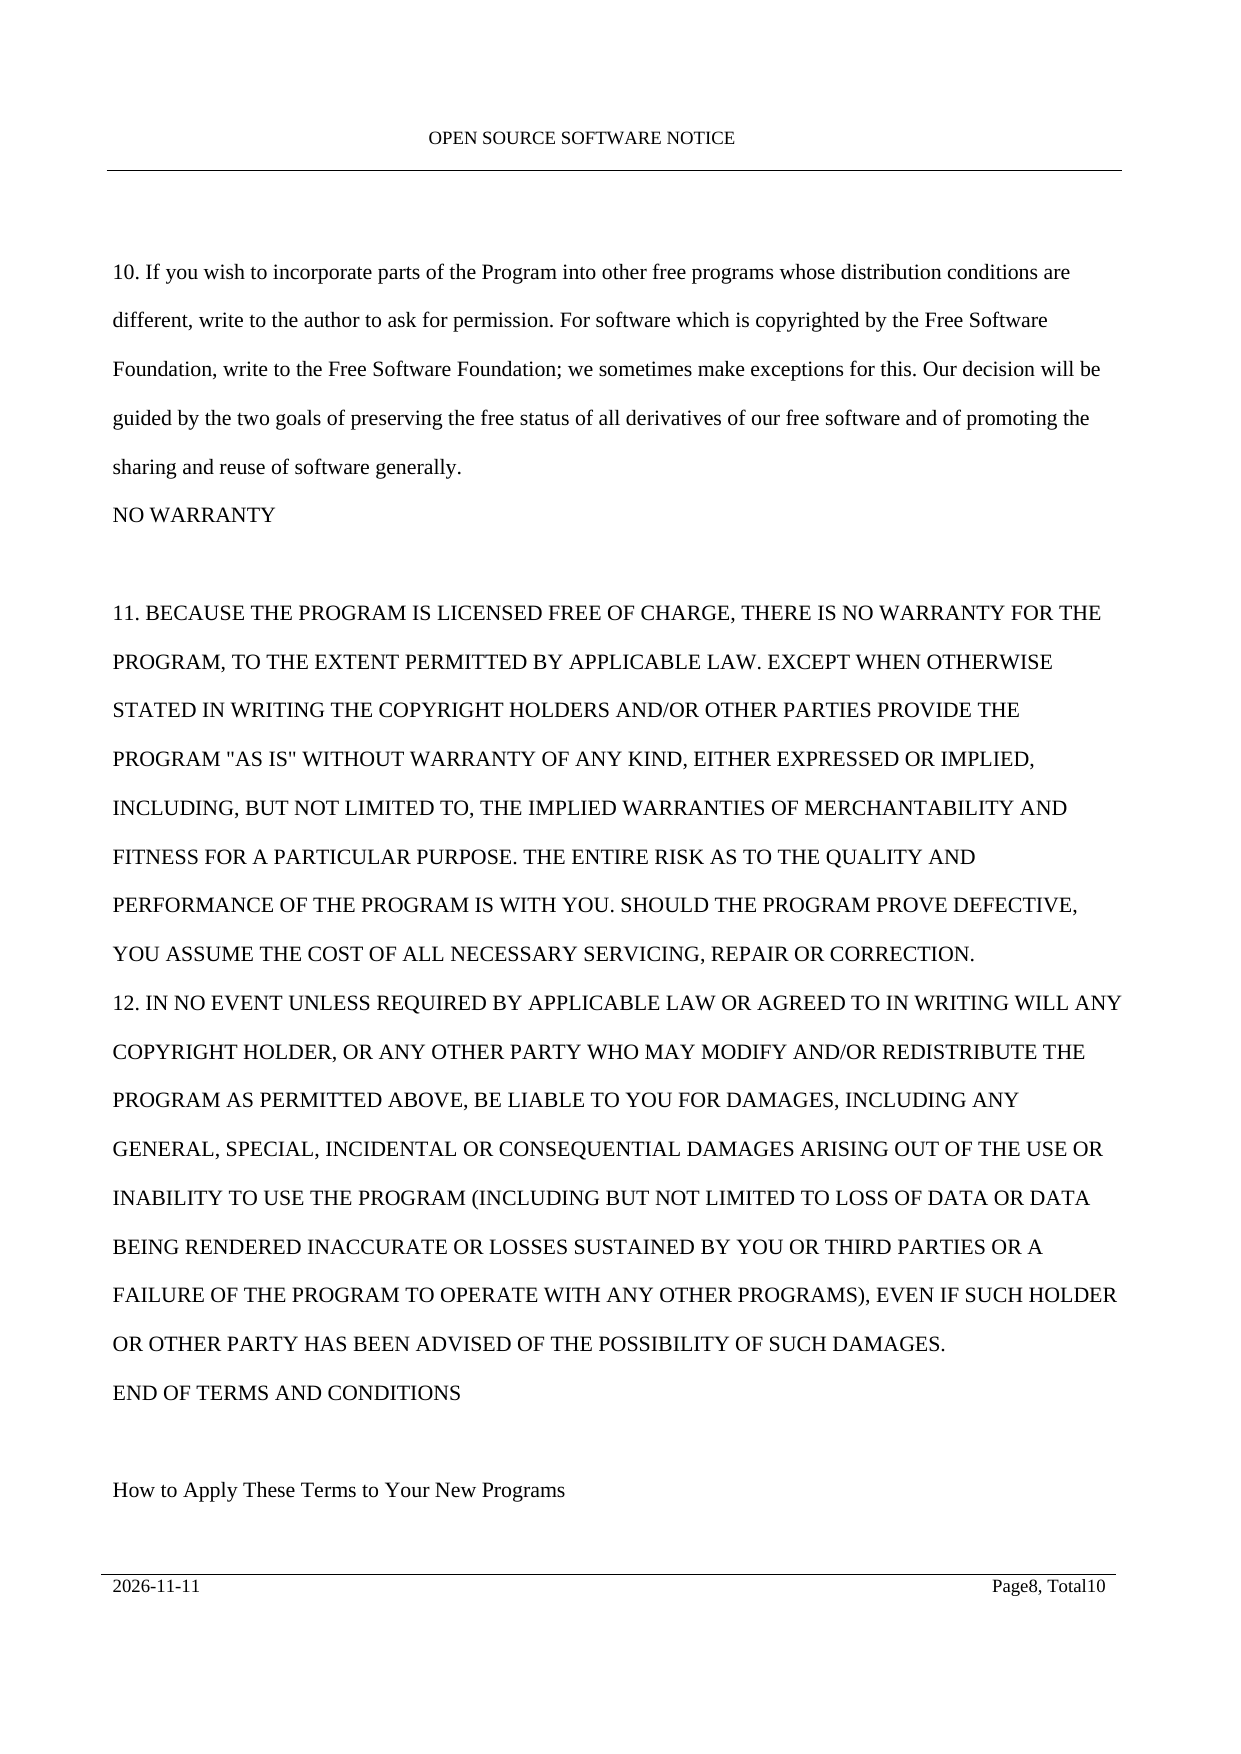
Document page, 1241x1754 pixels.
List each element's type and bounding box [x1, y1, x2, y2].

text [112, 206, 1128, 1506]
